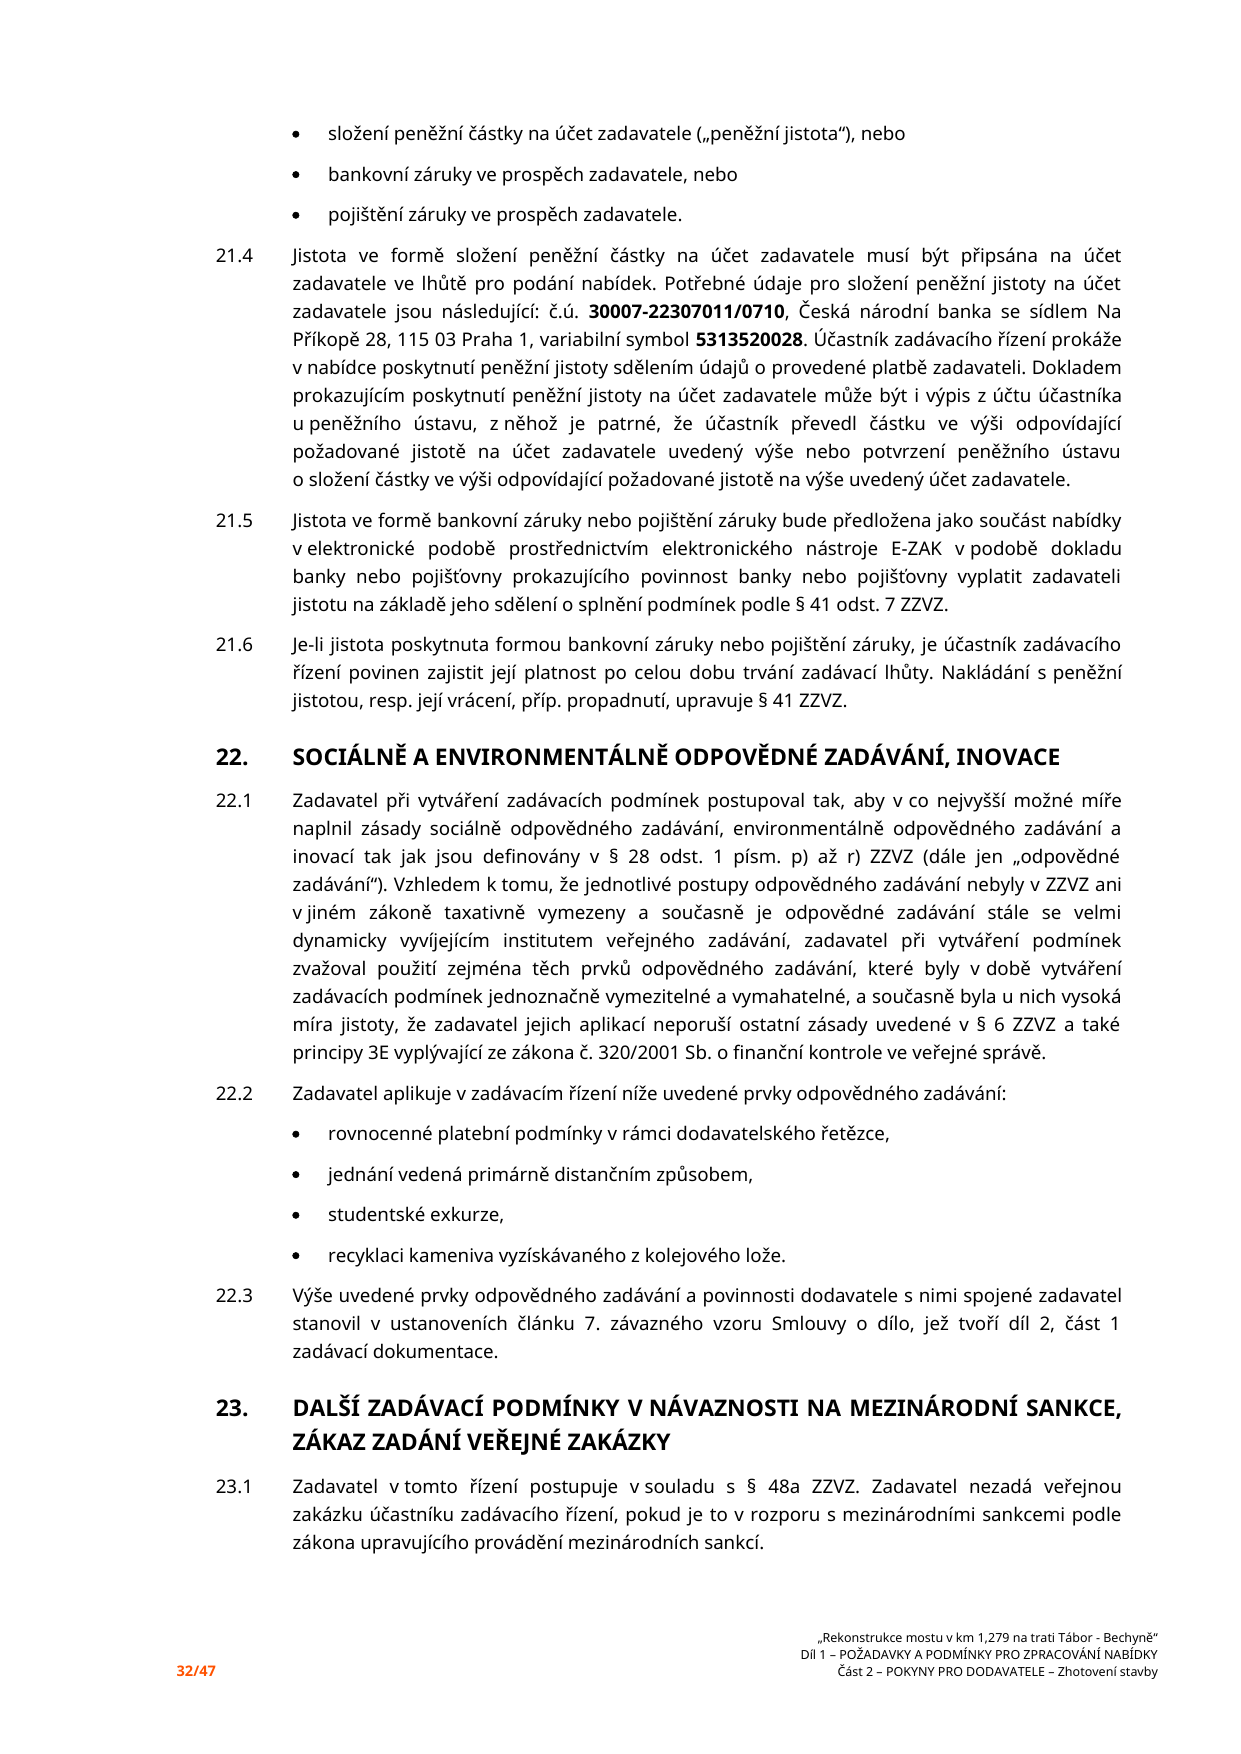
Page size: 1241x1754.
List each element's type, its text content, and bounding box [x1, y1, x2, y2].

text pojištění záruky ve prospěch zadavatele. [292, 202, 1122, 227]
text rovnocenné platební podmínky v rámci dodavatelského řetězce, [292, 1121, 1122, 1146]
text Zadavatel aplikuje v zadávacím řízení níže uvedené prvky odpovědného zadávání: [216, 1080, 1122, 1106]
text složení peněžní částky na účet zadavatele („peněžní jistota“), nebo [292, 121, 1122, 146]
text Jistota ve formě složení peněžní částky na účet zadavatele musí být připsána na účet zadavatele ve lhůtě pro podání nabídek. Potřebné údaje pro složení peněžní jistoty na účet zadavatele jsou následující: č.ú. 30007-22307011/0710, Česká národní banka se sídlem Na Příkopě 28, 115 03 Praha 1, variabilní symbol 5313520028. Účastník zadávacího řízení prokáže v nabídce poskytnutí peněžní jistoty sdělením údajů o provedené platbě zadavateli. Dokladem prokazujícím poskytnutí peněžní jistoty na účet zadavatele může být i výpis z účtu účastníka u peněžního ústavu, z něhož je patrné, že účastník převedl částku ve výši odpovídající požadované jistotě na účet zadavatele uvedený výše nebo potvrzení peněžního ústavu o složení částky ve výši odpovídající požadované jistotě na výše uvedený účet zadavatele. [216, 242, 1122, 492]
text Zadavatel v tomto řízení postupuje v souladu s § 48a ZZVZ. Zadavatel nezadá veřejnou zakázku účastníku zadávacího řízení, pokud je to v rozporu s mezinárodními sankcemi podle zákona upravujícího provádění mezinárodních sankcí. [216, 1473, 1122, 1554]
text Jistota ve formě bankovní záruky nebo pojištění záruky bude předložena jako součást nabídky v elektronické podobě prostřednictvím elektronického nástroje E-ZAK v podobě dokladu banky nebo pojišťovny prokazujícího povinnost banky nebo pojišťovny vyplatit zadavateli jistotu na základě jeho sdělení o splnění podmínek podle § 41 odst. 7 ZZVZ. [216, 507, 1122, 616]
text SOCIÁLNĚ A ENVIRONMENTÁLNĚ ODPOVĚDNÉ ZADÁVÁNÍ, INOVACE [216, 741, 1122, 772]
text bankovní záruky ve prospěch zadavatele, nebo [292, 161, 1122, 187]
text Výše uvedené prvky odpovědného zadávání a povinnosti dodavatele s nimi spojené zadavatel stanovil v ustanoveních článku 7. závazného vzoru Smlouvy o dílo, jež tvoří díl 2, část 1 zadávací dokumentace. [216, 1283, 1122, 1364]
text recyklaci kameniva vyzískávaného z kolejového lože. [292, 1242, 1122, 1268]
text studentské exkurze, [292, 1202, 1122, 1227]
text Je-li jistota poskytnuta formou bankovní záruky nebo pojištění záruky, je účastník zadávacího řízení povinen zajistit její platnost po celou dobu trvání zadávací lhůty. Nakládání s peněžní jistotou, resp. její vrácení, příp. propadnutí, upravuje § 41 ZZVZ. [216, 631, 1122, 713]
text Zadavatel při vytváření zadávacích podmínek postupoval tak, aby v co nejvyšší možné míře naplnil zásady sociálně odpovědného zadávání, environmentálně odpovědného zadávání a inovací tak jak jsou definovány v § 28 odst. 1 písm. p) až r) ZZVZ (dále jen „odpovědné zadávání“). Vzhledem k tomu, že jednotlivé postupy odpovědného zadávání nebyly v ZZVZ ani v jiném zákoně taxativně vymezeny a současně je odpovědné zadávání stále se velmi dynamicky vyvíjejícím institutem veřejného zadávání, zadavatel při vytváření podmínek zvažoval použití zejména těch prvků odpovědného zadávání, které byly v době vytváření zadávacích podmínek jednoznačně vymezitelné a vymahatelné, a současně byla u nich vysoká míra jistoty, že zadavatel jejich aplikací neporuší ostatní zásady uvedené v § 6 ZZVZ a také principy 3E vyplývající ze zákona č. 320/2001 Sb. o finanční kontrole ve veřejné správě. [216, 787, 1122, 1065]
text jednání vedená primárně distančním způsobem, [292, 1161, 1122, 1187]
text Další zadávací podmínky v návaznosti na MEZINÁRODNÍ sankce, zákaz zadání veřejné zakázky [216, 1392, 1122, 1457]
